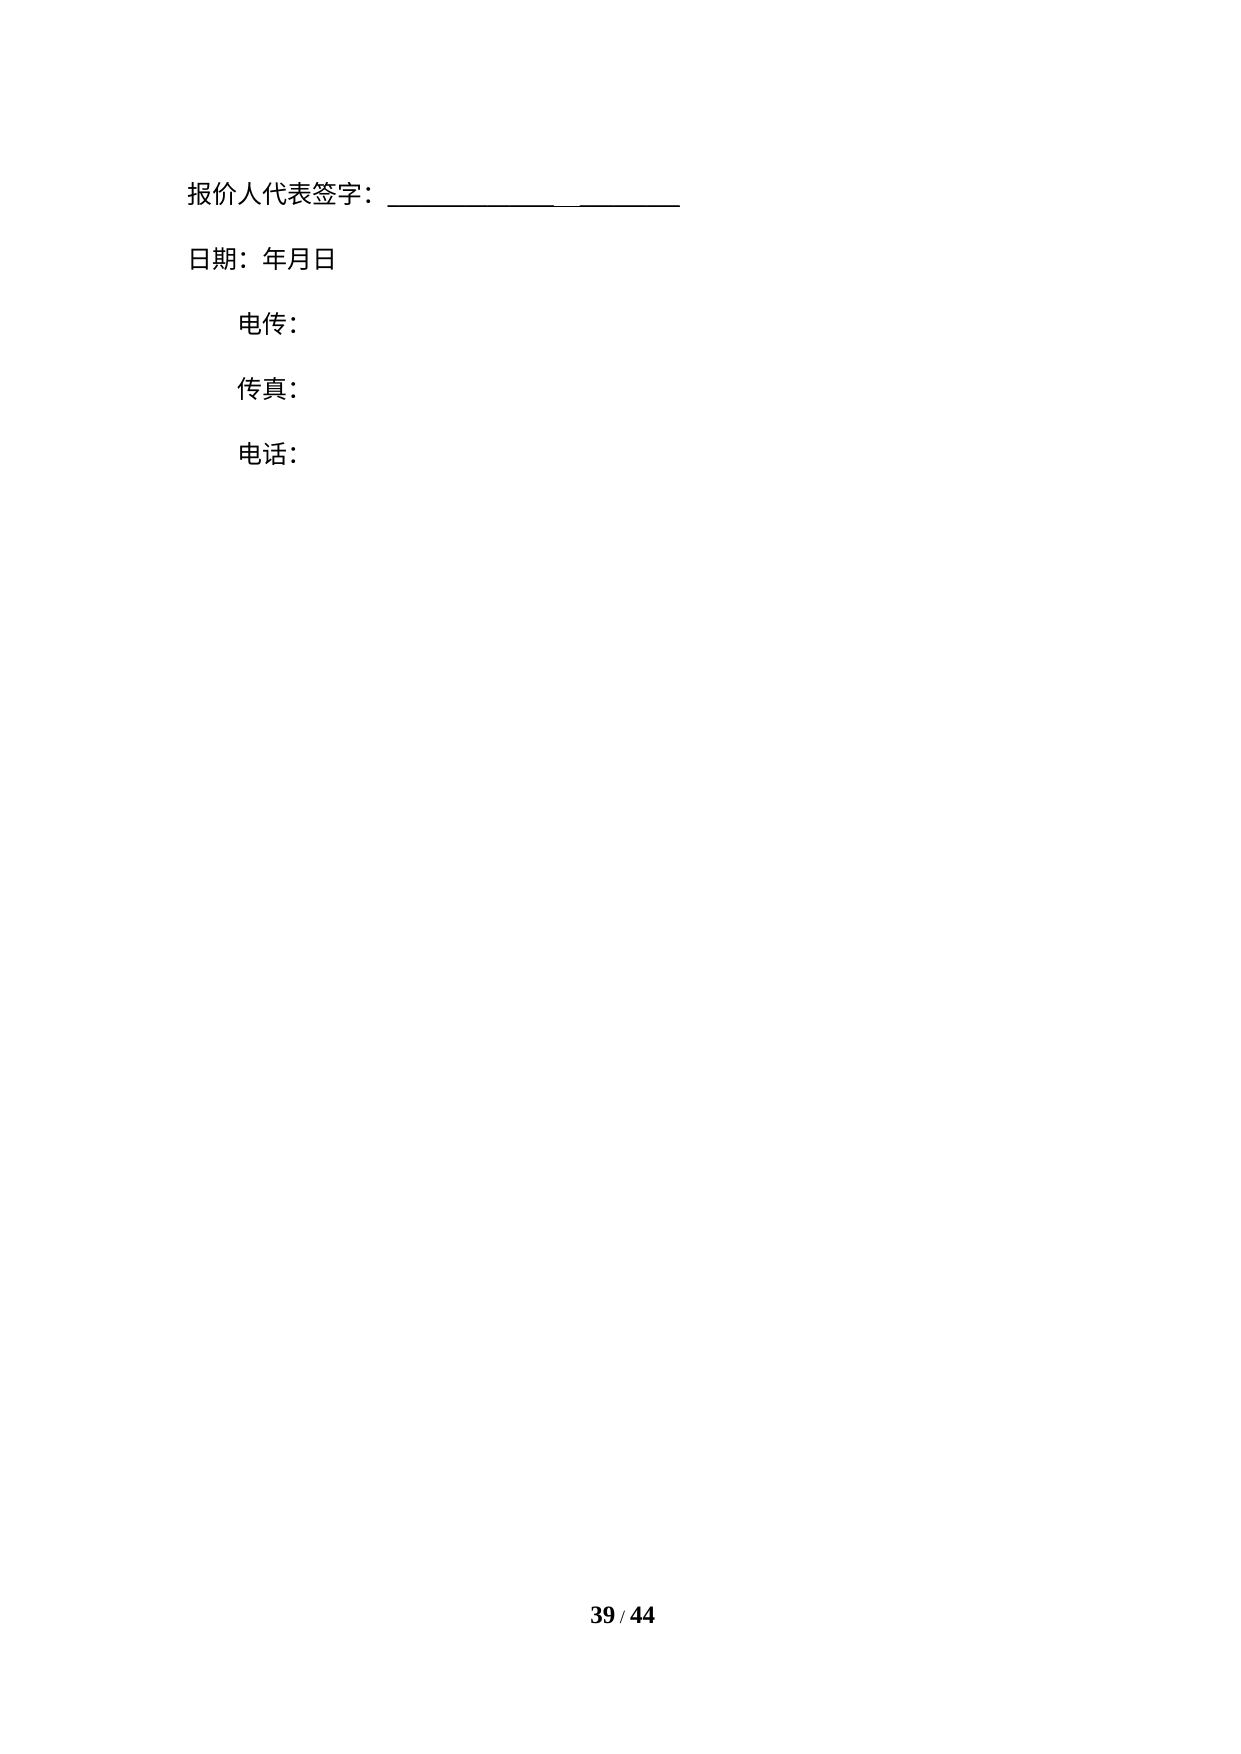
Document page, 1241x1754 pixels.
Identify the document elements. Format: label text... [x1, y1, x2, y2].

text 报价人代表签字：_______________ _________ [187, 160, 1053, 225]
text 日期：年月日 [187, 225, 1053, 290]
text 电传： [187, 290, 1053, 355]
text 电话： [187, 420, 1053, 485]
text 传真： [187, 355, 1053, 420]
